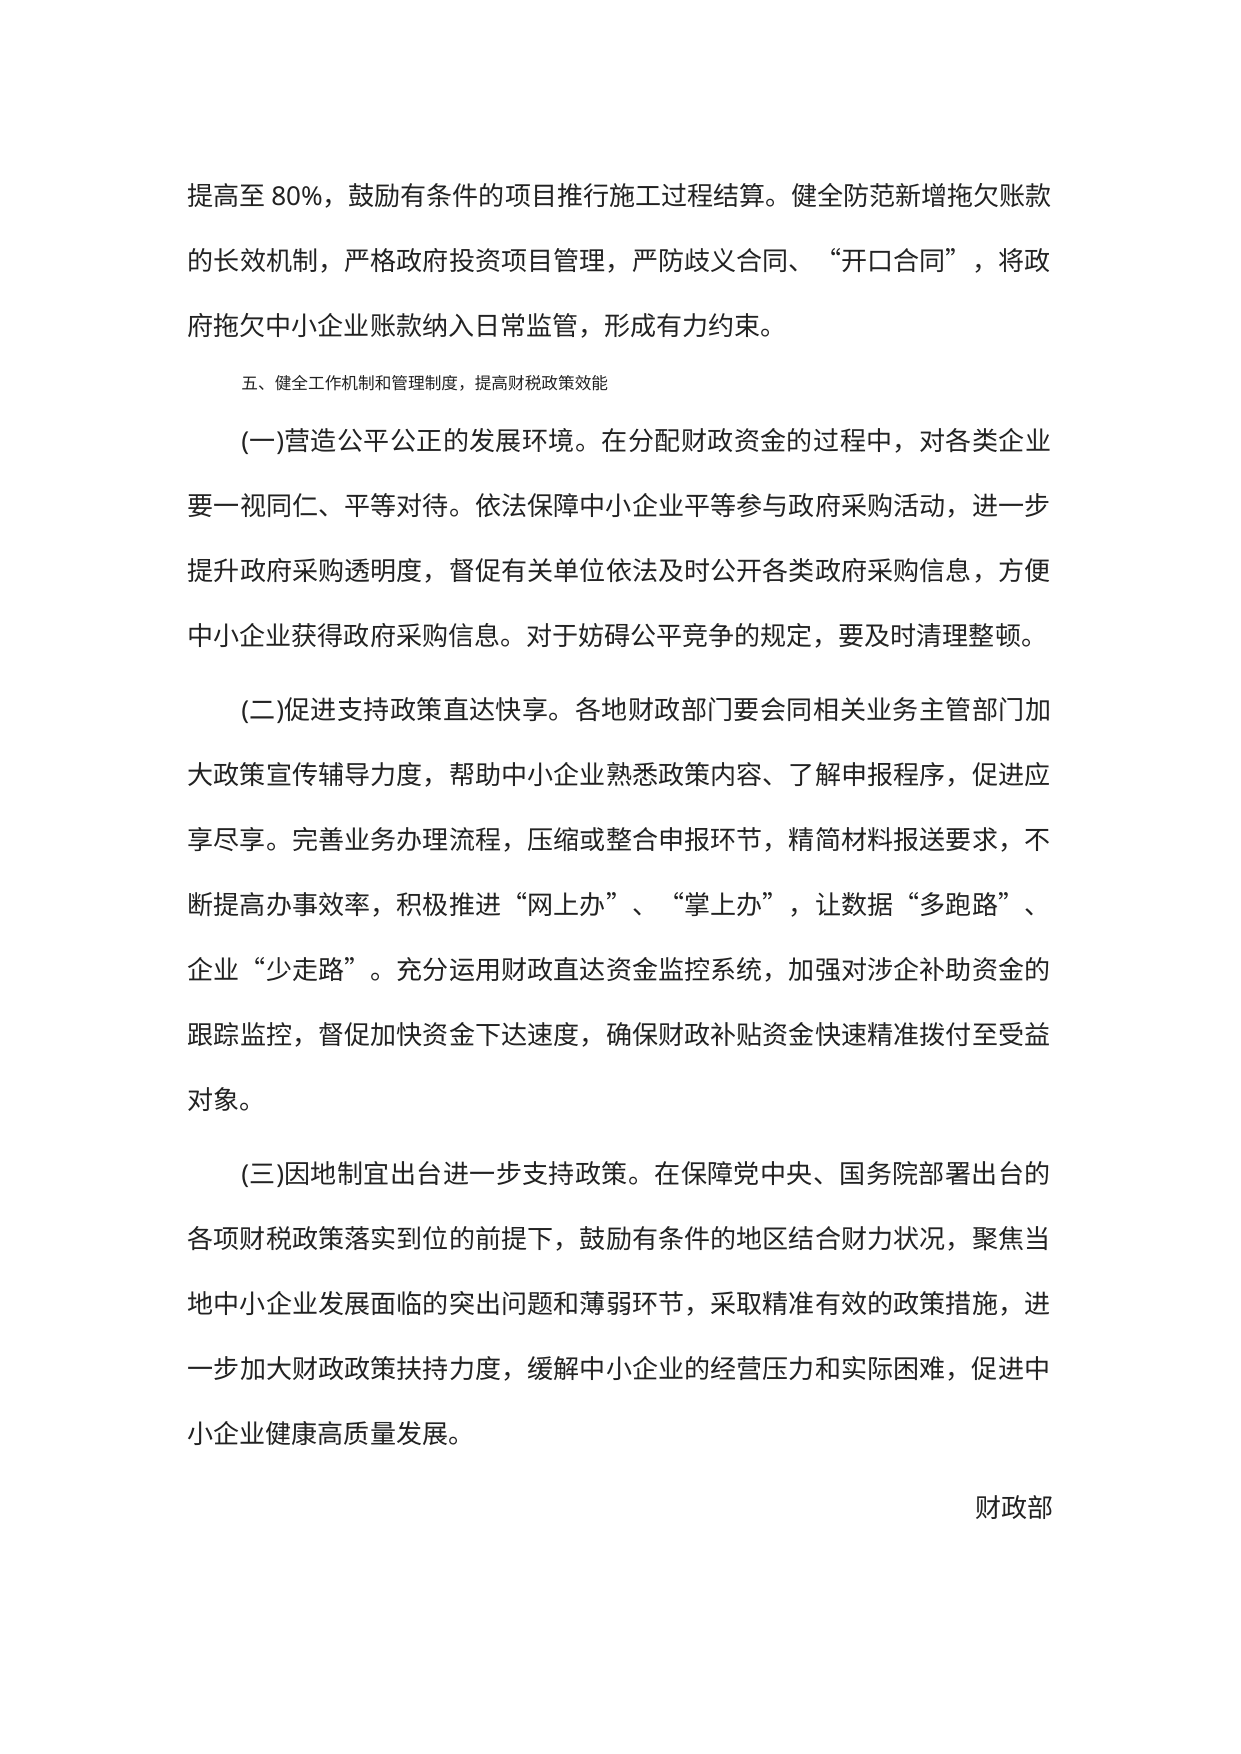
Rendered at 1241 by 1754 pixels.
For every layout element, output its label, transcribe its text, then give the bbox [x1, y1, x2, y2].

text (二)促进支持政策直达快享。各地财政部门要会同相关业务主管部门加大政策宣传辅导力度，帮助中小企业熟悉政策内容、了解申报程序，促进应享尽享。完善业务办理流程，压缩或整合申报环节，精简材料报送要求，不断提高办事效率，积极推进“网上办”、“掌上办”，让数据“多跑路”、企业“少走路”。充分运用财政直达资金监控系统，加强对涉企补助资金的跟踪监控，督促加快资金下达速度，确保财政补贴资金快速精准拨付至受益对象。 [187, 676, 1053, 1131]
text 五、健全工作机制和管理制度，提高财税政策效能 [187, 366, 1053, 398]
text (三)因地制宜出台进一步支持政策。在保障党中央、国务院部署出台的各项财税政策落实到位的前提下，鼓励有条件的地区结合财力状况，聚焦当地中小企业发展面临的突出问题和薄弱环节，采取精准有效的政策措施，进一步加大财政政策扶持力度，缓解中小企业的经营压力和实际困难，促进中小企业健康高质量发展。 [187, 1139, 1053, 1464]
text 财政部 [187, 1473, 1053, 1538]
text (一)营造公平公正的发展环境。在分配财政资金的过程中，对各类企业要一视同仁、平等对待。依法保障中小企业平等参与政府采购活动，进一步提升政府采购透明度，督促有关单位依法及时公开各类政府采购信息，方便中小企业获得政府采购信息。对于妨碍公平竞争的规定，要及时清理整顿。 [187, 407, 1053, 667]
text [187, 162, 1053, 357]
